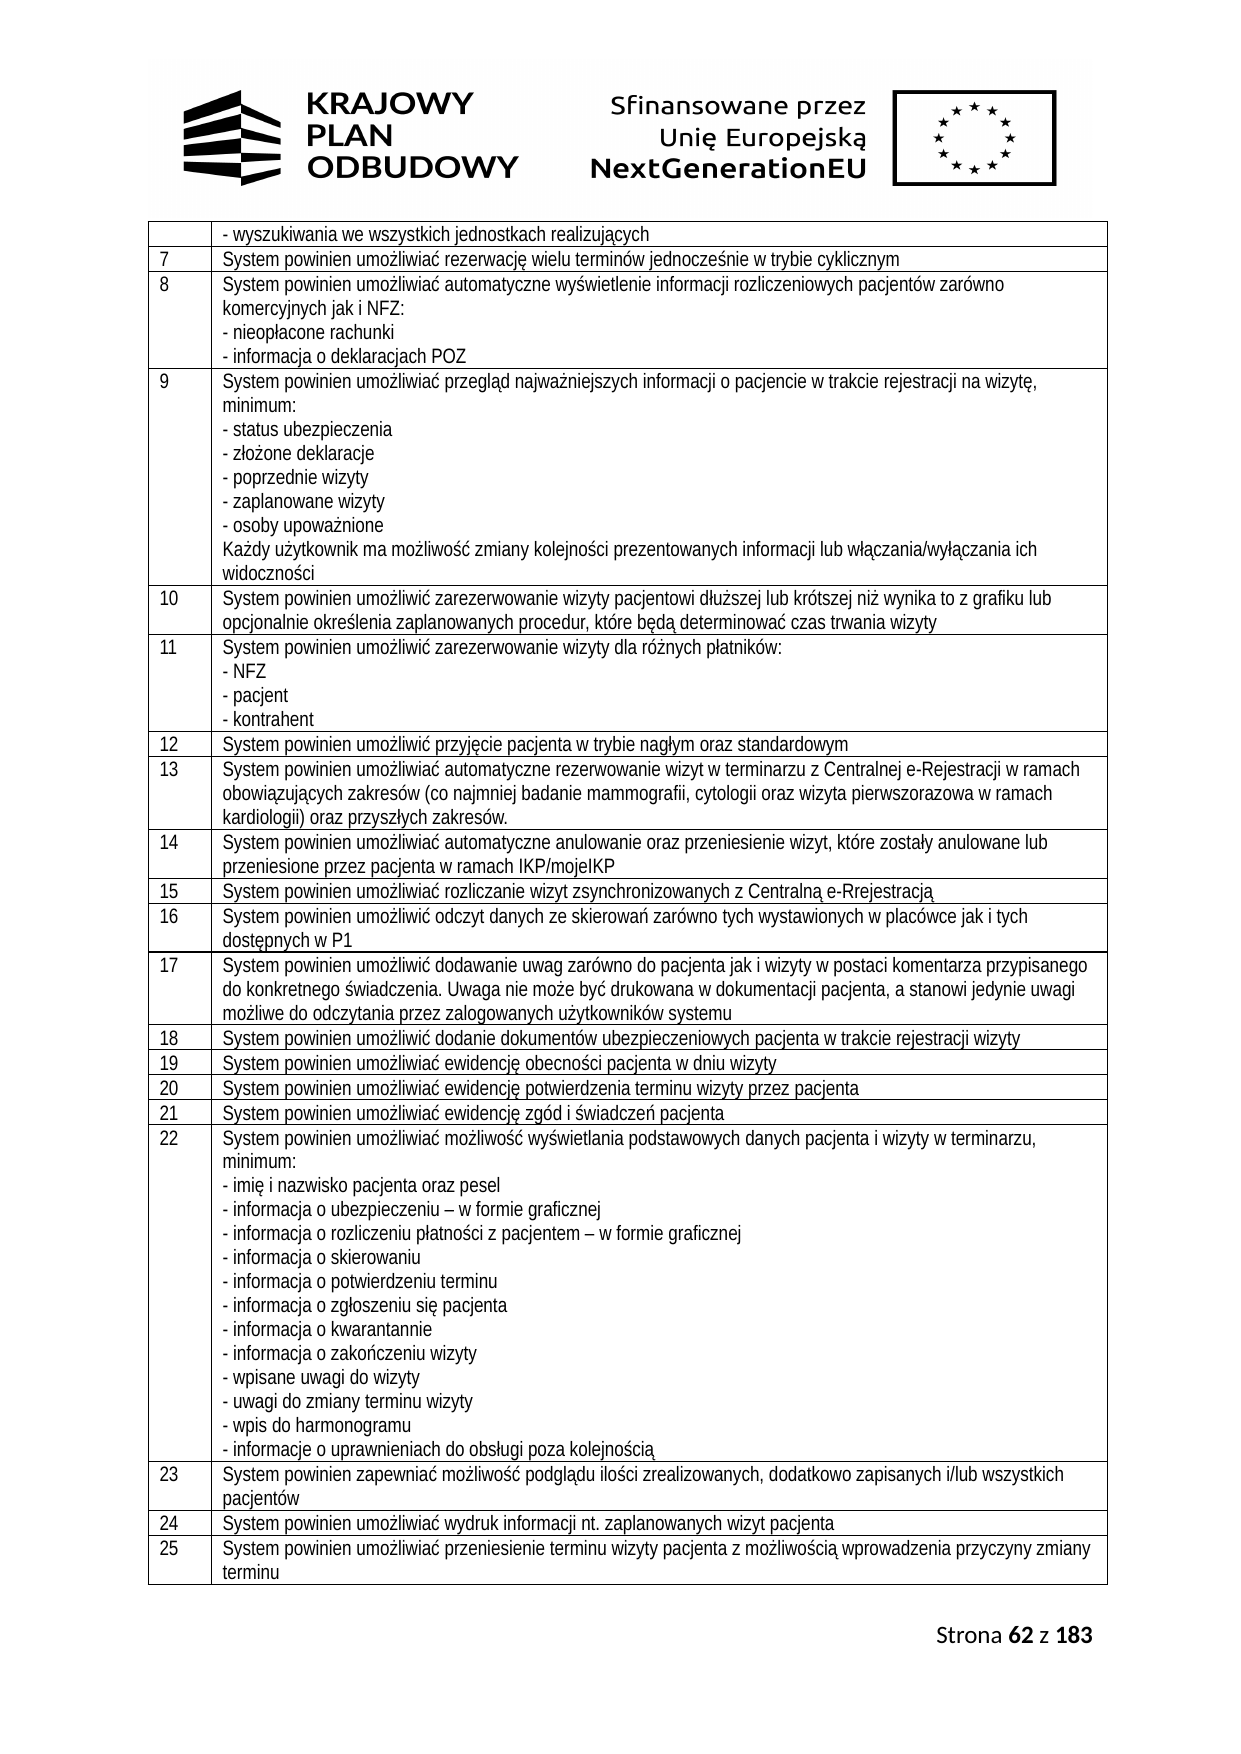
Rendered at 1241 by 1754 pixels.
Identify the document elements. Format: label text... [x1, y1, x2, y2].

table_cell 19 [149, 1050, 211, 1074]
table_cell System powinien umożliwić odczyt danych ze skierowań zarówno tych wystawionych w placówce jak i tych dostępnych w P1 [212, 904, 1107, 951]
table_cell 18 [149, 1025, 211, 1049]
table_cell System powinien umożliwiać przegląd najważniejszych informacji o pacjencie w trakcie rejestracji na wizytę, minimum: - status ubezpieczenia - złożone deklaracje - poprzednie wizyty - zaplanowane wizyty - osoby upoważnione Każdy użytkownik ma możliwość zmiany kolejności prezentowanych informacji lub włączania/wyłączania ich widoczności [212, 369, 1107, 585]
table_cell System powinien umożliwiać ewidencję zgód i świadczeń pacjenta [212, 1100, 1107, 1124]
table_cell System powinien umożliwiać automatyczne anulowanie oraz przeniesienie wizyt, które zostały anulowane lub przeniesione przez pacjenta w ramach IKP/mojeIKP [212, 830, 1107, 877]
table_cell System powinien umożliwiać możliwość wyświetlania podstawowych danych pacjenta i wizyty w terminarzu, minimum: - imię i nazwisko pacjenta oraz pesel - informacja o ubezpieczeniu – w formie graficznej - informacja o rozliczeniu płatności z pacjentem – w formie graficznej - informacja o skierowaniu - informacja o potwierdzeniu terminu - informacja o zgłoszeniu się pacjenta - informacja o kwarantannie - informacja o zakończeniu wizyty - wpisane uwagi do wizyty - uwagi do zmiany terminu wizyty - wpis do harmonogramu - informacje o uprawnieniach do obsługi poza kolejnością [212, 1125, 1107, 1461]
table_cell 24 [149, 1511, 211, 1535]
picture [147, 59, 1093, 218]
table_cell 22 [149, 1125, 211, 1461]
table_cell 23 [149, 1462, 211, 1510]
table_cell 11 [149, 635, 211, 731]
table_cell 15 [149, 879, 211, 902]
table_cell 10 [149, 586, 211, 634]
table_cell 6 [149, 222, 211, 246]
table_cell 14 [149, 830, 211, 877]
table_cell System powinien umożliwiać automatyczne wyświetlenie informacji rozliczeniowych pacjentów zarówno komercyjnych jak i NFZ: - nieopłacone rachunki - informacja o deklaracjach POZ [212, 272, 1107, 368]
table_cell System powinien umożliwiać rozliczanie wizyt zsynchronizowanych z Centralną e-Rrejestracją [212, 879, 1107, 902]
table_cell System powinien umożliwiać ewidencję potwierdzenia terminu wizyty przez pacjenta [212, 1075, 1107, 1099]
table_cell 20 [149, 1075, 211, 1099]
table_cell System powinien umożliwić dodanie dokumentów ubezpieczeniowych pacjenta w trakcie rejestracji wizyty [212, 1025, 1107, 1049]
table_cell System powinien umożliwiać rezerwację wielu terminów jednocześnie w trybie cyklicznym [212, 247, 1107, 271]
table_cell 13 [149, 757, 211, 828]
table_cell System powinien zapewniać możliwość podglądu ilości zrealizowanych, dodatkowo zapisanych i/lub wszystkich pacjentów [212, 1462, 1107, 1510]
table_cell 25 [149, 1536, 211, 1584]
table_cell 12 [149, 732, 211, 756]
table_cell System powinien umożliwiać ewidencję obecności pacjenta w dniu wizyty [212, 1050, 1107, 1074]
table_cell System powinien umożliwić dodawanie uwag zarówno do pacjenta jak i wizyty w postaci komentarza przypisanego do konkretnego świadczenia. Uwaga nie może być drukowana w dokumentacji pacjenta, a stanowi jedynie uwagi możliwe do odczytania przez zalogowanych użytkowników systemu [212, 953, 1107, 1024]
table_cell System powinien umożliwiać wydruk informacji nt. zaplanowanych wizyt pacjenta [212, 1511, 1107, 1535]
table_cell System powinien umożliwić przyjęcie pacjenta w trybie nagłym oraz standardowym [212, 732, 1107, 756]
table_cell 7 [149, 247, 211, 271]
table_cell 9 [149, 369, 211, 585]
table_cell 21 [149, 1100, 211, 1124]
table_cell System powinien umożliwić zarezerwowanie wizyty pacjentowi dłuższej lub krótszej niż wynika to z grafiku lub opcjonalnie określenia zaplanowanych procedur, które będą determinować czas trwania wizyty [212, 586, 1107, 634]
table_cell 16 [149, 904, 211, 951]
table_cell System powinien umożliwić zarezerwowanie wizyty dla różnych płatników: - NFZ - pacjent - kontrahent [212, 635, 1107, 731]
table_cell 8 [149, 272, 211, 368]
table_cell System powinien umożliwiać przeniesienie terminu wizyty pacjenta z możliwością wprowadzenia przyczyny zmiany terminu [212, 1536, 1107, 1584]
table_cell 17 [149, 953, 211, 1024]
table_cell System powinien umożliwiać automatyczne rezerwowanie wizyt w terminarzu z Centralnej e-Rejestracji w ramach obowiązujących zakresów (co najmniej badanie mammografii, cytologii oraz wizyta pierwszorazowa w ramach kardiologii) oraz przyszłych zakresów. [212, 757, 1107, 828]
